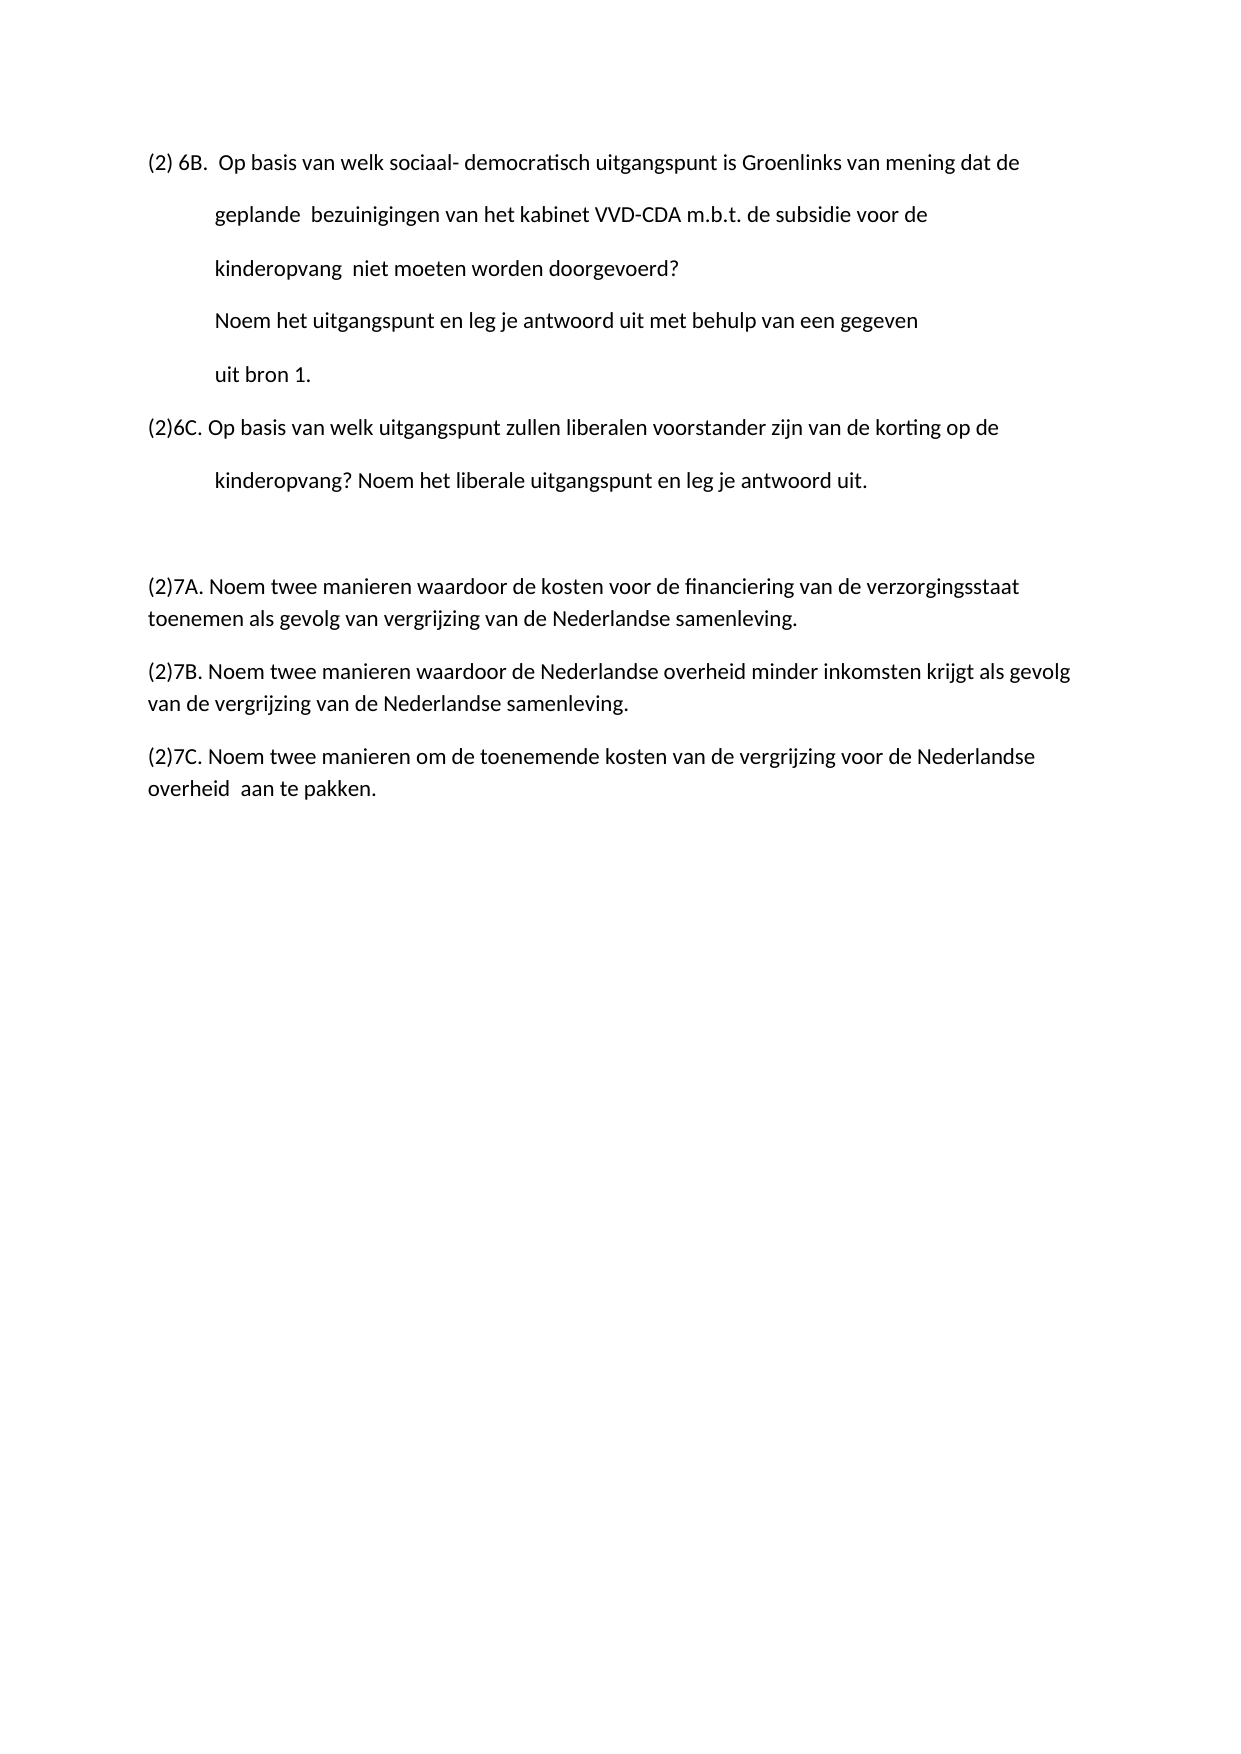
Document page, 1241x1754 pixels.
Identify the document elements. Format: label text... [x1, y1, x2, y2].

text geplande bezuinigingen van het kabinet VVD-CDA m.b.t. de subsidie voor de [148, 201, 1093, 229]
text (2)7C. Noem twee manieren om de toenemende kosten van de vergrijzing voor de Nederlandse overheid aan te pakken. [148, 742, 1093, 802]
text kinderopvang? Noem het liberale uitgangspunt en leg je antwoord uit. [148, 466, 1093, 494]
text Noem het uitgangspunt en leg je antwoord uit met behulp van een gegeven [148, 307, 1093, 335]
text (2)7B. Noem twee manieren waardoor de Nederlandse overheid minder inkomsten krijgt als gevolg van de vergrijzing van de Nederlandse samenleving. [148, 657, 1093, 717]
text (2) 6B. Op basis van welk sociaal- democratisch uitgangspunt is Groenlinks van mening dat de [148, 148, 1093, 176]
text kinderopvang niet moeten worden doorgevoerd? [148, 254, 1093, 282]
text (2)6C. Op basis van welk uitgangspunt zullen liberalen voorstander zijn van de korting op de [148, 413, 1093, 441]
text uit bron 1. [148, 360, 1093, 388]
text (2)7A. Noem twee manieren waardoor de kosten voor de financiering van de verzorgingsstaat toenemen als gevolg van vergrijzing van de Nederlandse samenleving. [148, 572, 1093, 632]
